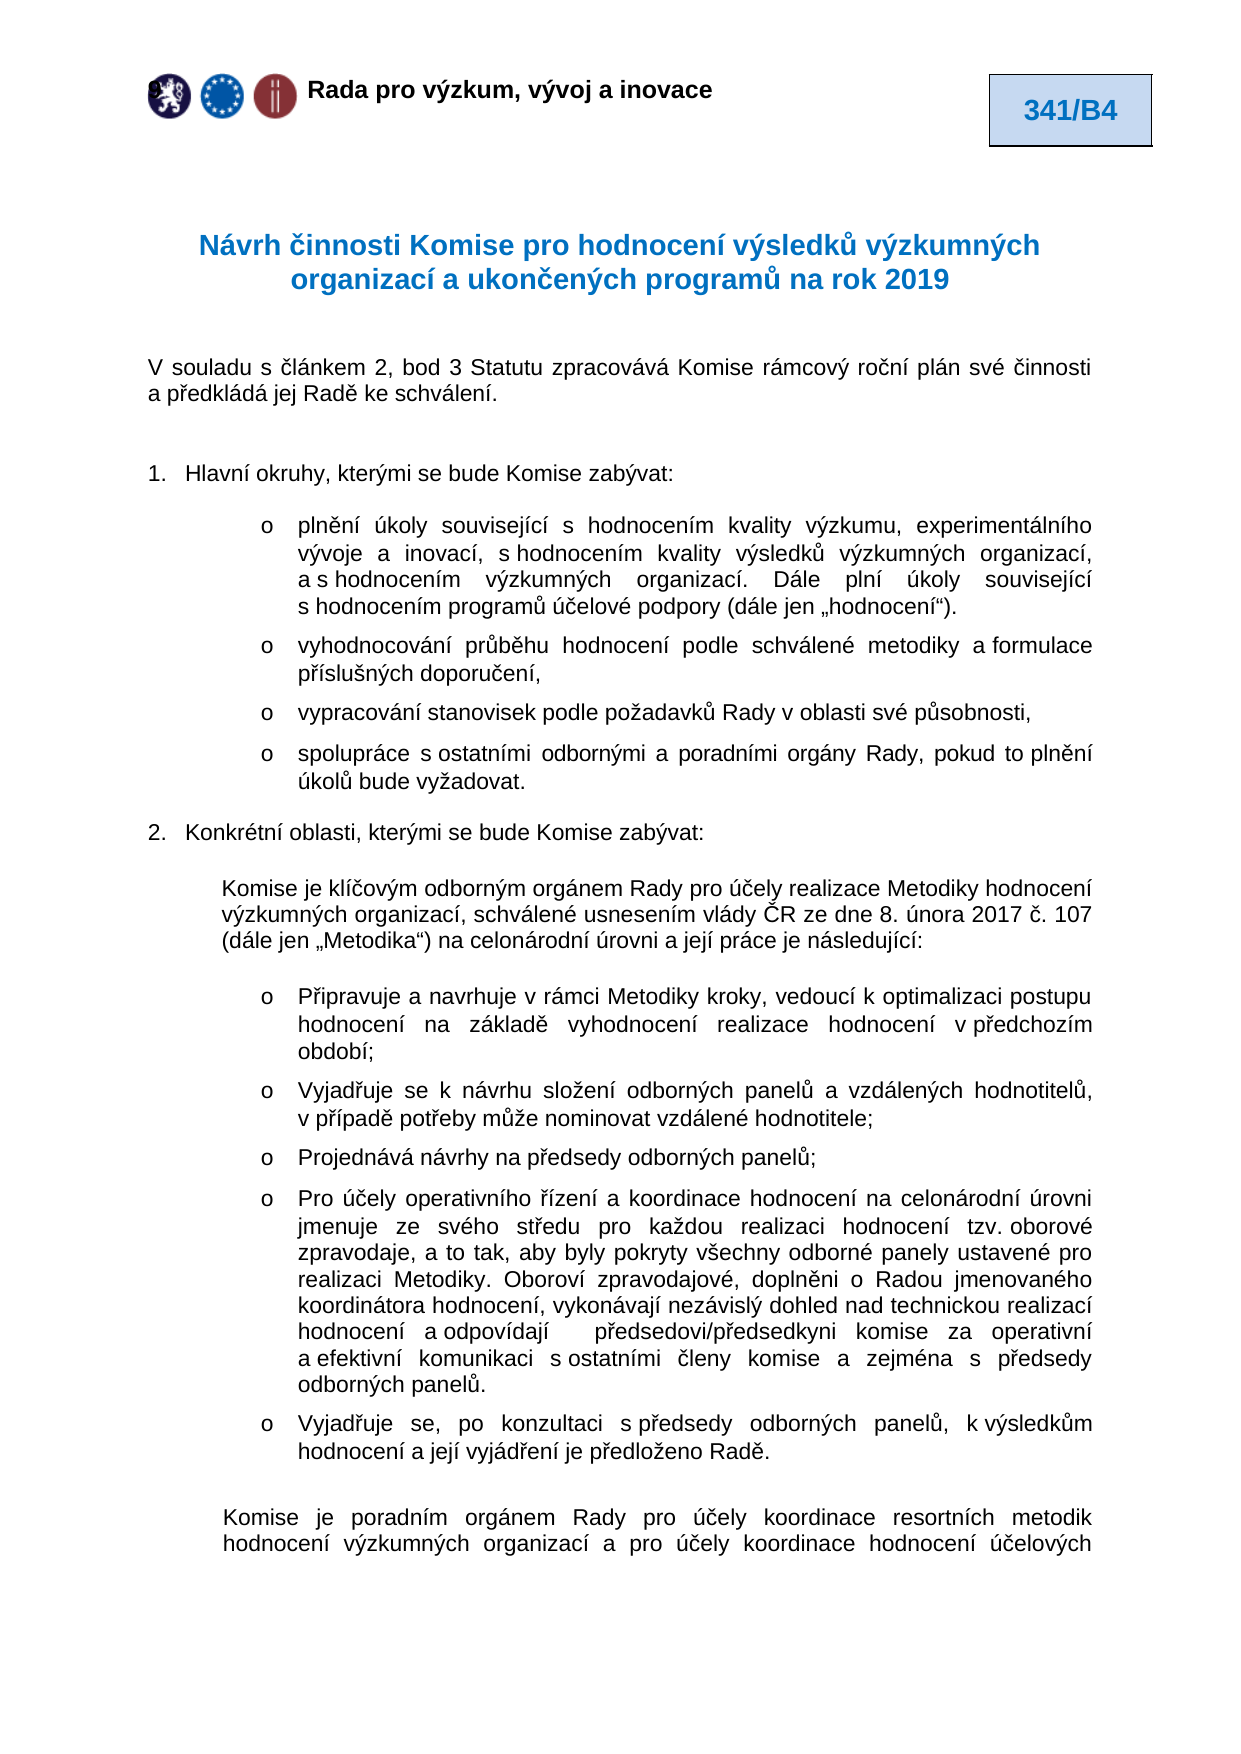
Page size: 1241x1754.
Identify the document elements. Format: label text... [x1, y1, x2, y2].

picture [147, 73, 298, 120]
text V souladu s článkem 2, bod 3 Statutu zpracovává Komise rámcový roční plán své činnosti a předkládá jej Radě ke schválení. [148, 354, 1093, 407]
list vyhodnocování průběhu hodnocení podle schválené metodiky a formulace příslušných doporučení, [260, 632, 1093, 686]
list Hlavní okruhy, kterými se bude Komise zabývat: [148, 460, 1093, 487]
list Projednává návrhy na předsedy odborných panelů; [260, 1144, 1093, 1172]
list Vyjadřuje se, po konzultaci s předsedy odborných panelů, k výsledkům hodnocení a její vyjádření je předloženo Radě. [260, 1410, 1093, 1464]
list Konkrétní oblasti, kterými se bude Komise zabývat: [148, 819, 1093, 846]
list spolupráce s ostatními odbornými a poradními orgány Rady, pokud to plnění úkolů bude vyžadovat. [260, 739, 1093, 794]
list Připravuje a navrhuje v rámci Metodiky kroky, vedoucí k optimalizaci postupu hodnocení na základě vyhodnocení realizace hodnocení v předchozím období; [260, 983, 1093, 1064]
text Návrh činnosti Komise pro hodnocení výsledků výzkumných organizací a ukončených programů na rok 2019 [148, 228, 1093, 295]
list plnění úkoly související s hodnocením kvality výzkumu, experimentálního vývoje a inovací, s hodnocením kvality výsledků výzkumných organizací, a s hodnocením výzkumných organizací. Dále plní úkoly související s hodnocením programů účelové podpory (dále jen „hodnocení“). [260, 512, 1093, 619]
text Komise je klíčovým odborným orgánem Rady pro účely realizace Metodiky hodnocení výzkumných organizací, schválené usnesením vlády ČR ze dne 8. února 2017 č. 107 (dále jen „Metodika“) na celonárodní úrovni a její práce je následující: [221, 875, 1093, 954]
list vypracování stanovisek podle požadavků Rady v oblasti své působnosti, [260, 699, 1093, 727]
list Vyjadřuje se k návrhu složení odborných panelů a vzdálených hodnotitelů, v případě potřeby může nominovat vzdálené hodnotitele; [260, 1077, 1093, 1131]
list Pro účely operativního řízení a koordinace hodnocení na celonárodní úrovni jmenuje ze svého středu pro každou realizaci hodnocení tzv. oborové zpravodaje, a to tak, aby byly pokryty všechny odborné panely ustavené pro realizaci Metodiky. Oboroví zpravodajové, doplněni o Radou jmenovaného koordinátora hodnocení, vykonávají nezávislý dohled nad technickou realizací hodnocení a odpovídají předsedovi/předsedkyni komise za operativní a efektivní komunikaci s ostatními členy komise a zejména s předsedy odborných panelů. [260, 1184, 1093, 1397]
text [223, 1503, 1093, 1556]
